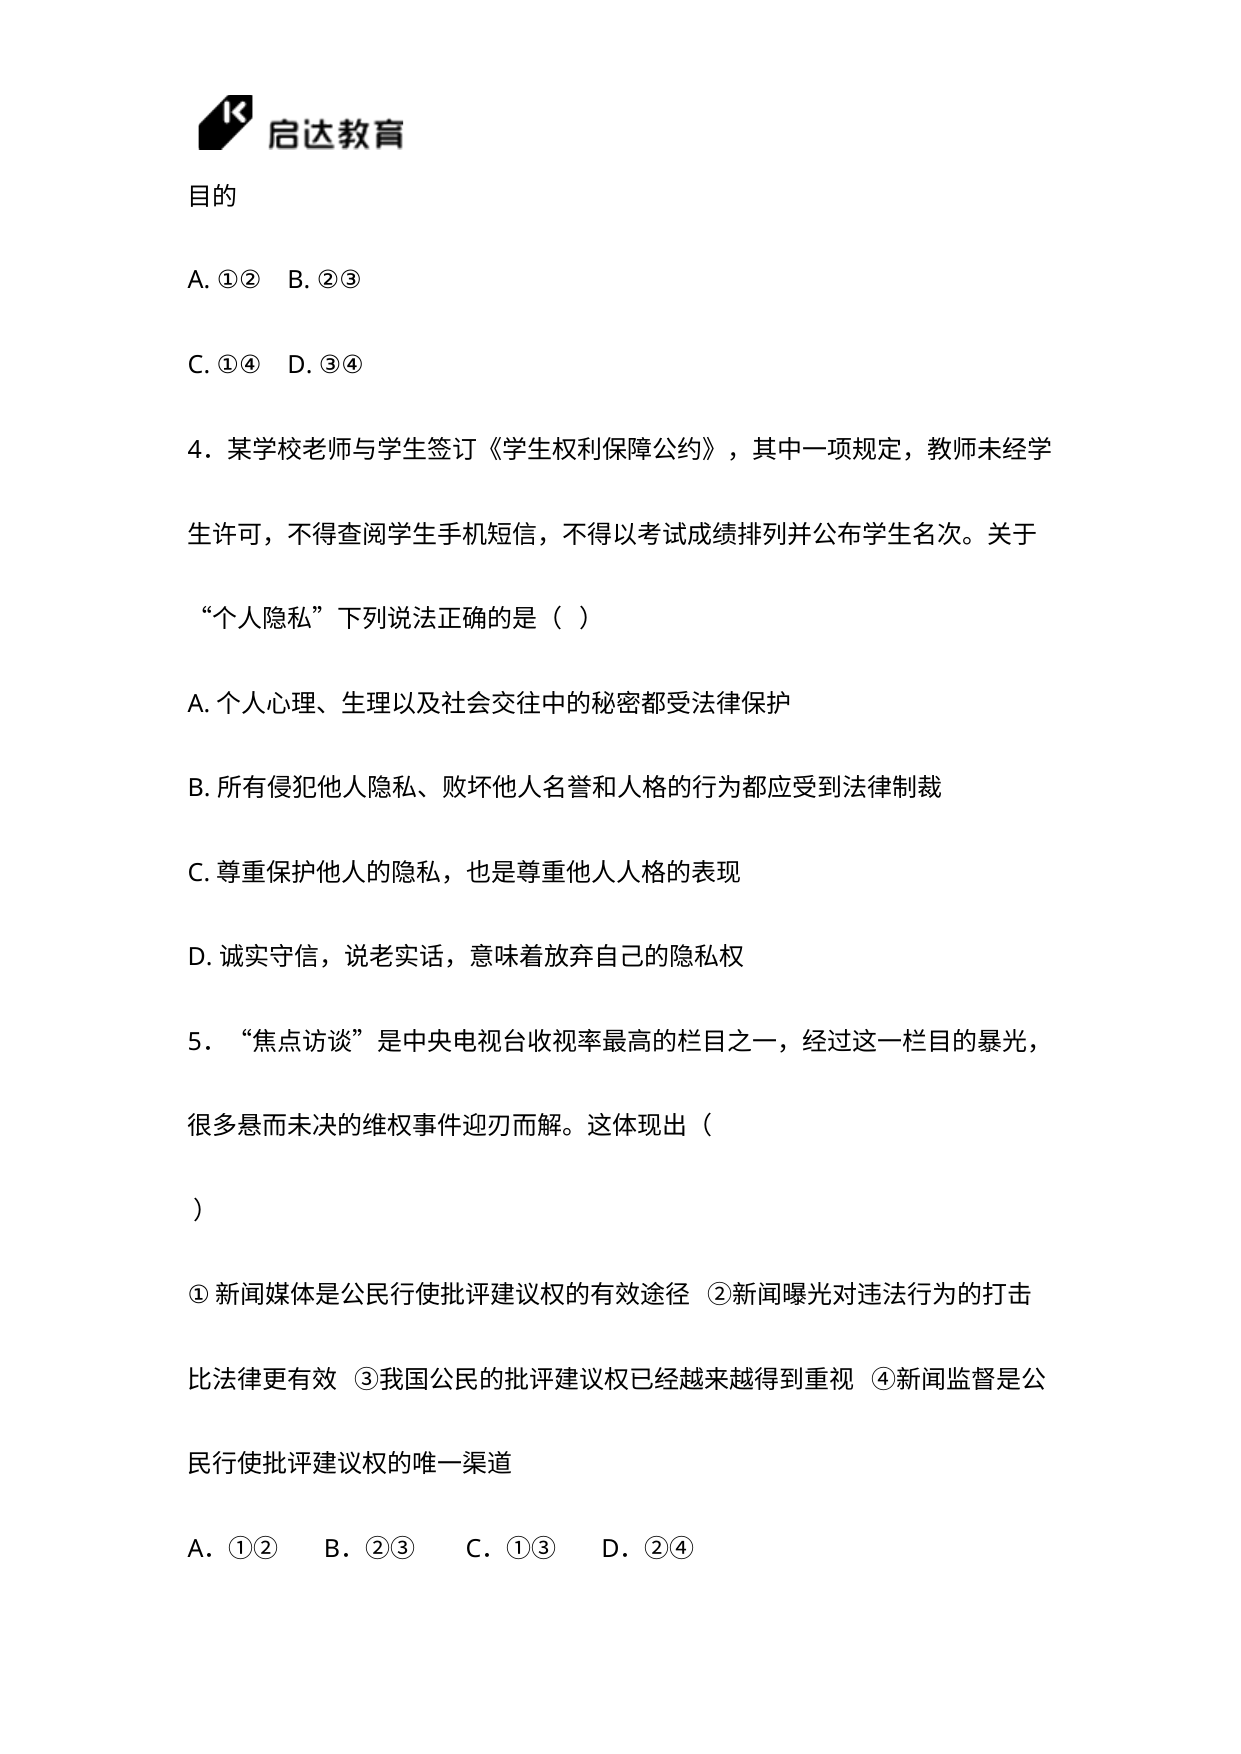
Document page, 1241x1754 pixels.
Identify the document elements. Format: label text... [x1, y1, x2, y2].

picture [198, 95, 404, 150]
